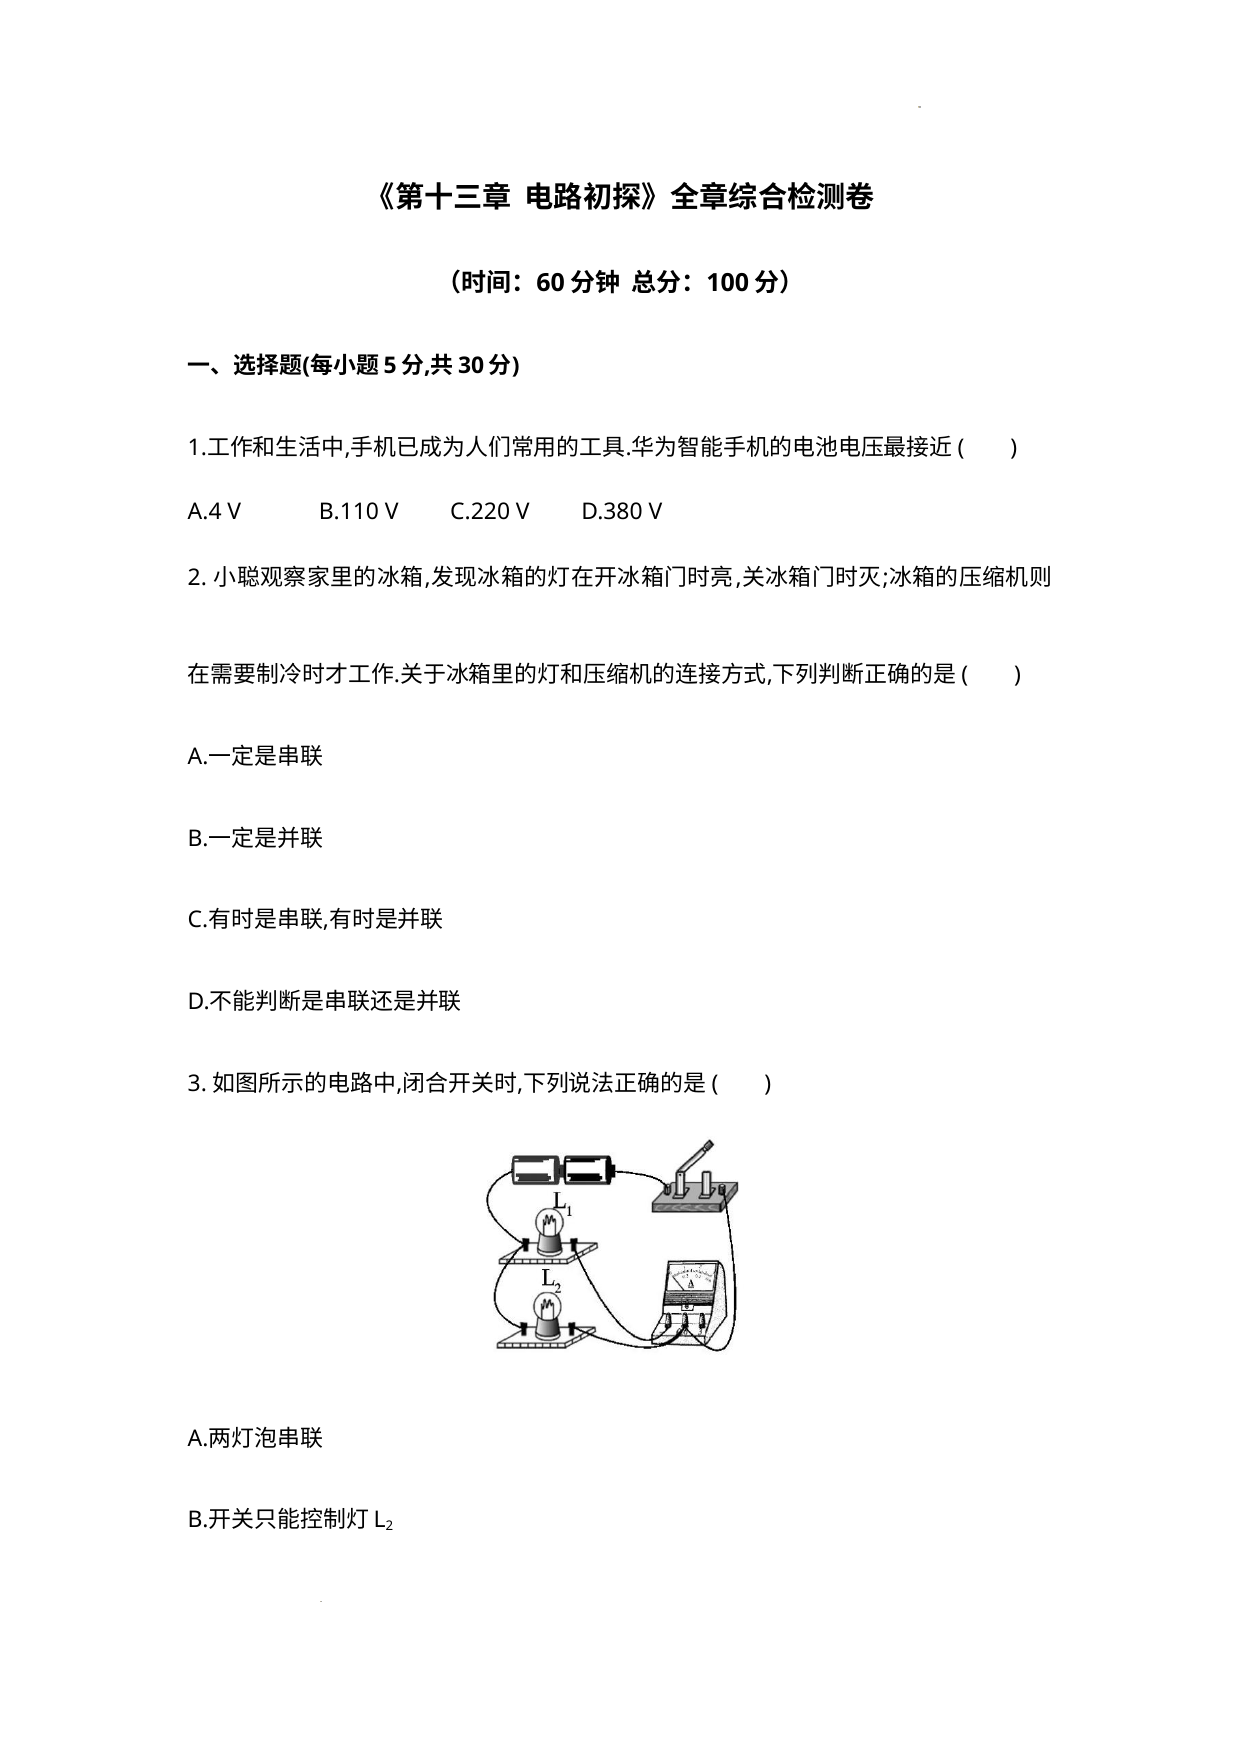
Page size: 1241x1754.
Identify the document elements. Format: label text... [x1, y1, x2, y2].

text D.不能判断是串联还是并联 [187, 967, 1053, 1032]
text B.一定是并联 [187, 803, 1053, 868]
text A.4 V B.110 V C.220 V D.380 V [187, 494, 1053, 527]
text 1.工作和生活中,手机已成为人们常用的工具.华为智能手机的电池电压最接近 ( ) [187, 413, 1053, 478]
text 3. 如图所示的电路中,闭合开关时,下列说法正确的是 ( ) [187, 1048, 1053, 1113]
text C.有时是串联,有时是并联 [187, 885, 1053, 950]
text 一、选择题(每小题5分,共30分) [187, 331, 1053, 396]
text 2. 小聪观察家里的冰箱,发现冰箱的灯在开冰箱门时亮,关冰箱门时灭;冰箱的压缩机则在需要制冷时才工作.关于冰箱里的灯和压缩机的连接方式,下列判断正确的是 ( ) [187, 543, 1053, 705]
text B.开关只能控制灯L2 [187, 1485, 1053, 1550]
picture [476, 1130, 764, 1360]
text A.一定是串联 [187, 722, 1053, 787]
text （时间：60分钟 总分：100分） [187, 248, 1053, 313]
text A.两灯泡串联 [187, 1403, 1053, 1468]
text 《第十三章 电路初探》全章综合检测卷 [187, 162, 1053, 227]
